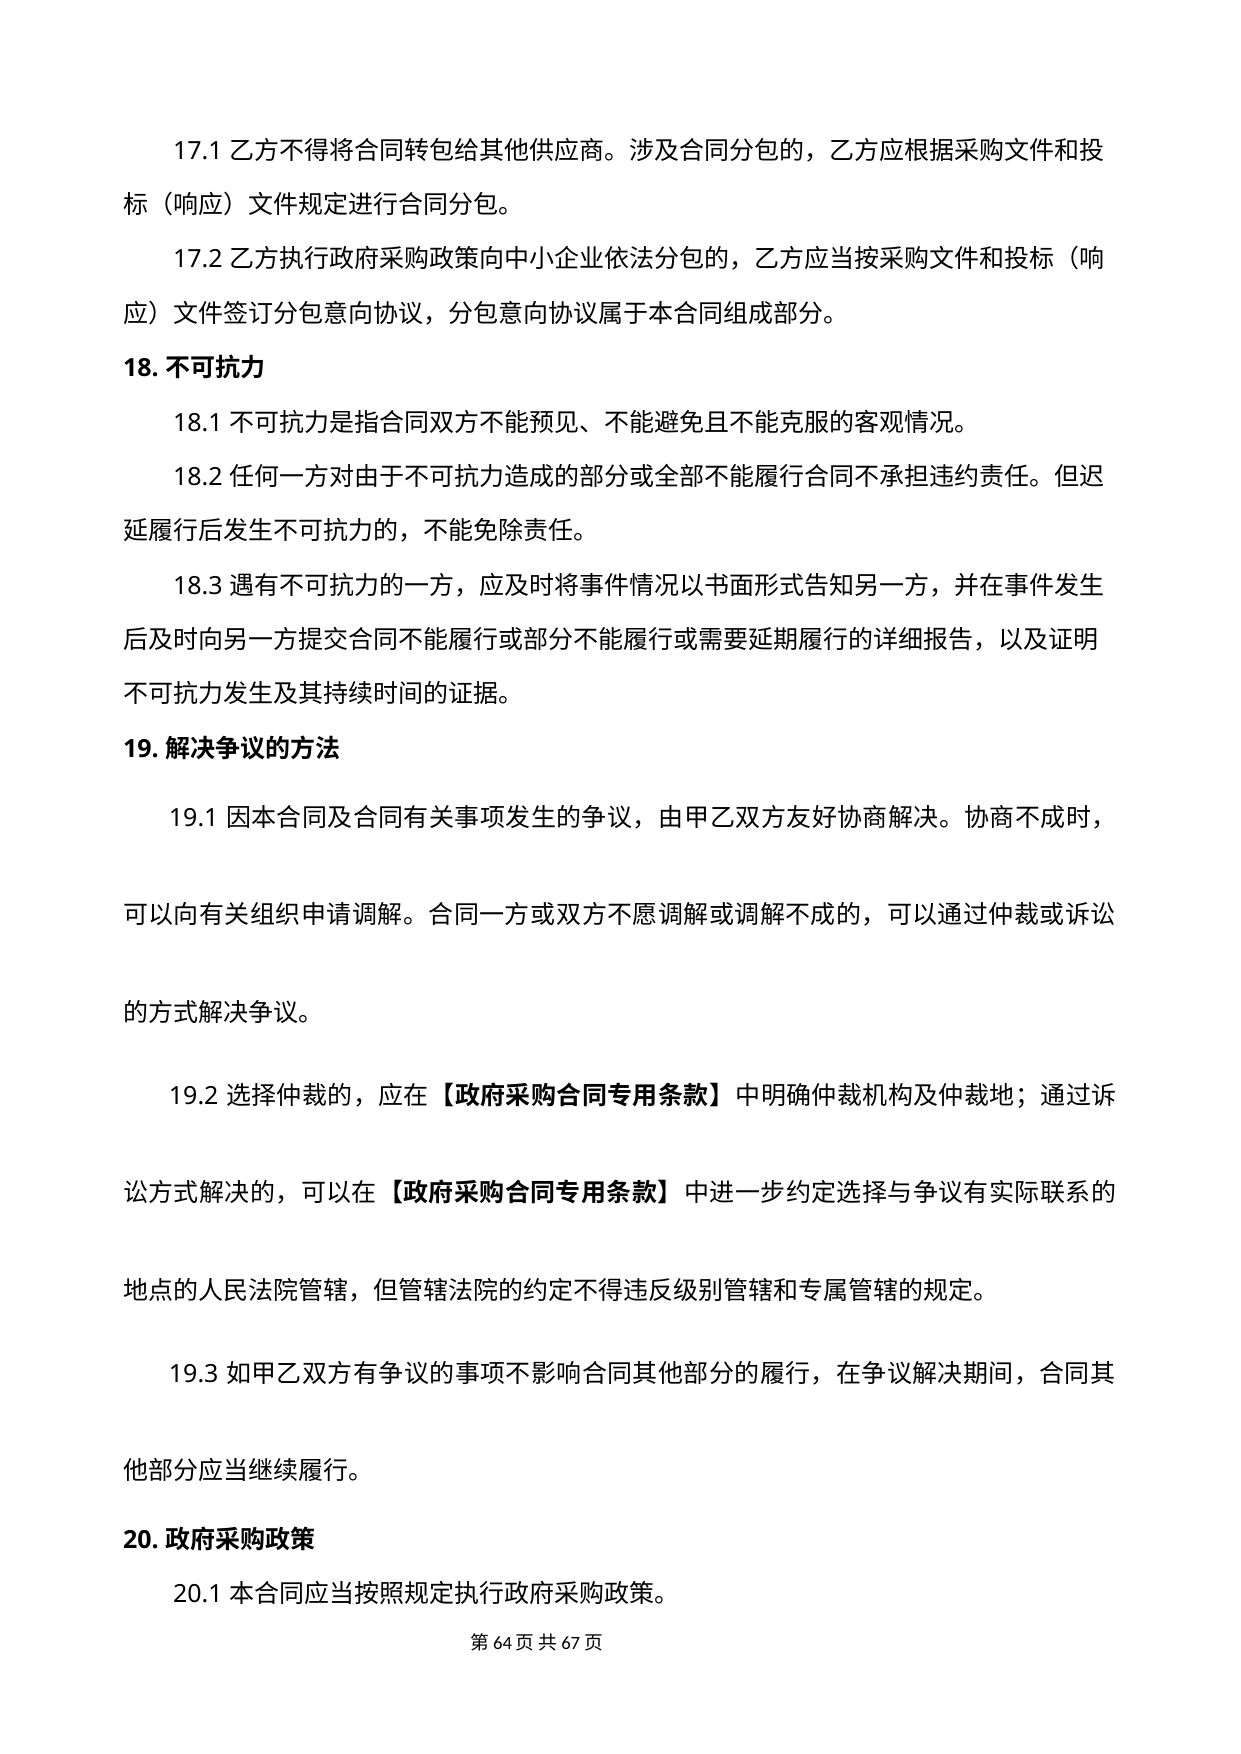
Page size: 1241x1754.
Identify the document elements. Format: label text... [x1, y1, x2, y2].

text 19.2 选择仲裁的，应在【政府采购合同专用条款】中明确仲裁机构及仲裁地；通过诉讼方式解决的，可以在【政府采购合同专用条款】中进一步约定选择与争议有实际联系的地点的人民法院管辖，但管辖法院的约定不得违反级别管辖和专属管辖的规定。 [123, 1061, 1117, 1321]
text 17.2 乙方执行政府采购政策向中小企业依法分包的，乙方应当按采购文件和投标（响应）文件签订分包意向协议，分包意向协议属于本合同组成部分。 [123, 239, 1117, 329]
text 18. 不可抗力 [123, 348, 1117, 384]
text 19.1 因本合同及合同有关事项发生的争议，由甲乙双方友好协商解决。协商不成时，可以向有关组织申请调解。合同一方或双方不愿调解或调解不成的，可以通过仲裁或诉讼的方式解决争议。 [123, 783, 1117, 1043]
text 20.1 本合同应当按照规定执行政府采购政策。 [123, 1574, 1117, 1610]
text 19.3 如甲乙双方有争议的事项不影响合同其他部分的履行，在争议解决期间，合同其他部分应当继续履行。 [123, 1339, 1117, 1501]
text 19. 解决争议的方法 [123, 728, 1117, 764]
text 18.1 不可抗力是指合同双方不能预见、不能避免且不能克服的客观情况。 [123, 402, 1117, 438]
text 18.3 遇有不可抗力的一方，应及时将事件情况以书面形式告知另一方，并在事件发生后及时向另一方提交合同不能履行或部分不能履行或需要延期履行的详细报告，以及证明不可抗力发生及其持续时间的证据。 [123, 565, 1117, 710]
text 17.1 乙方不得将合同转包给其他供应商。涉及合同分包的，乙方应根据采购文件和投标（响应）文件规定进行合同分包。 [123, 130, 1117, 221]
text 18.2 任何一方对由于不可抗力造成的部分或全部不能履行合同不承担违约责任。但迟延履行后发生不可抗力的，不能免除责任。 [123, 456, 1117, 547]
text 20. 政府采购政策 [123, 1519, 1117, 1556]
